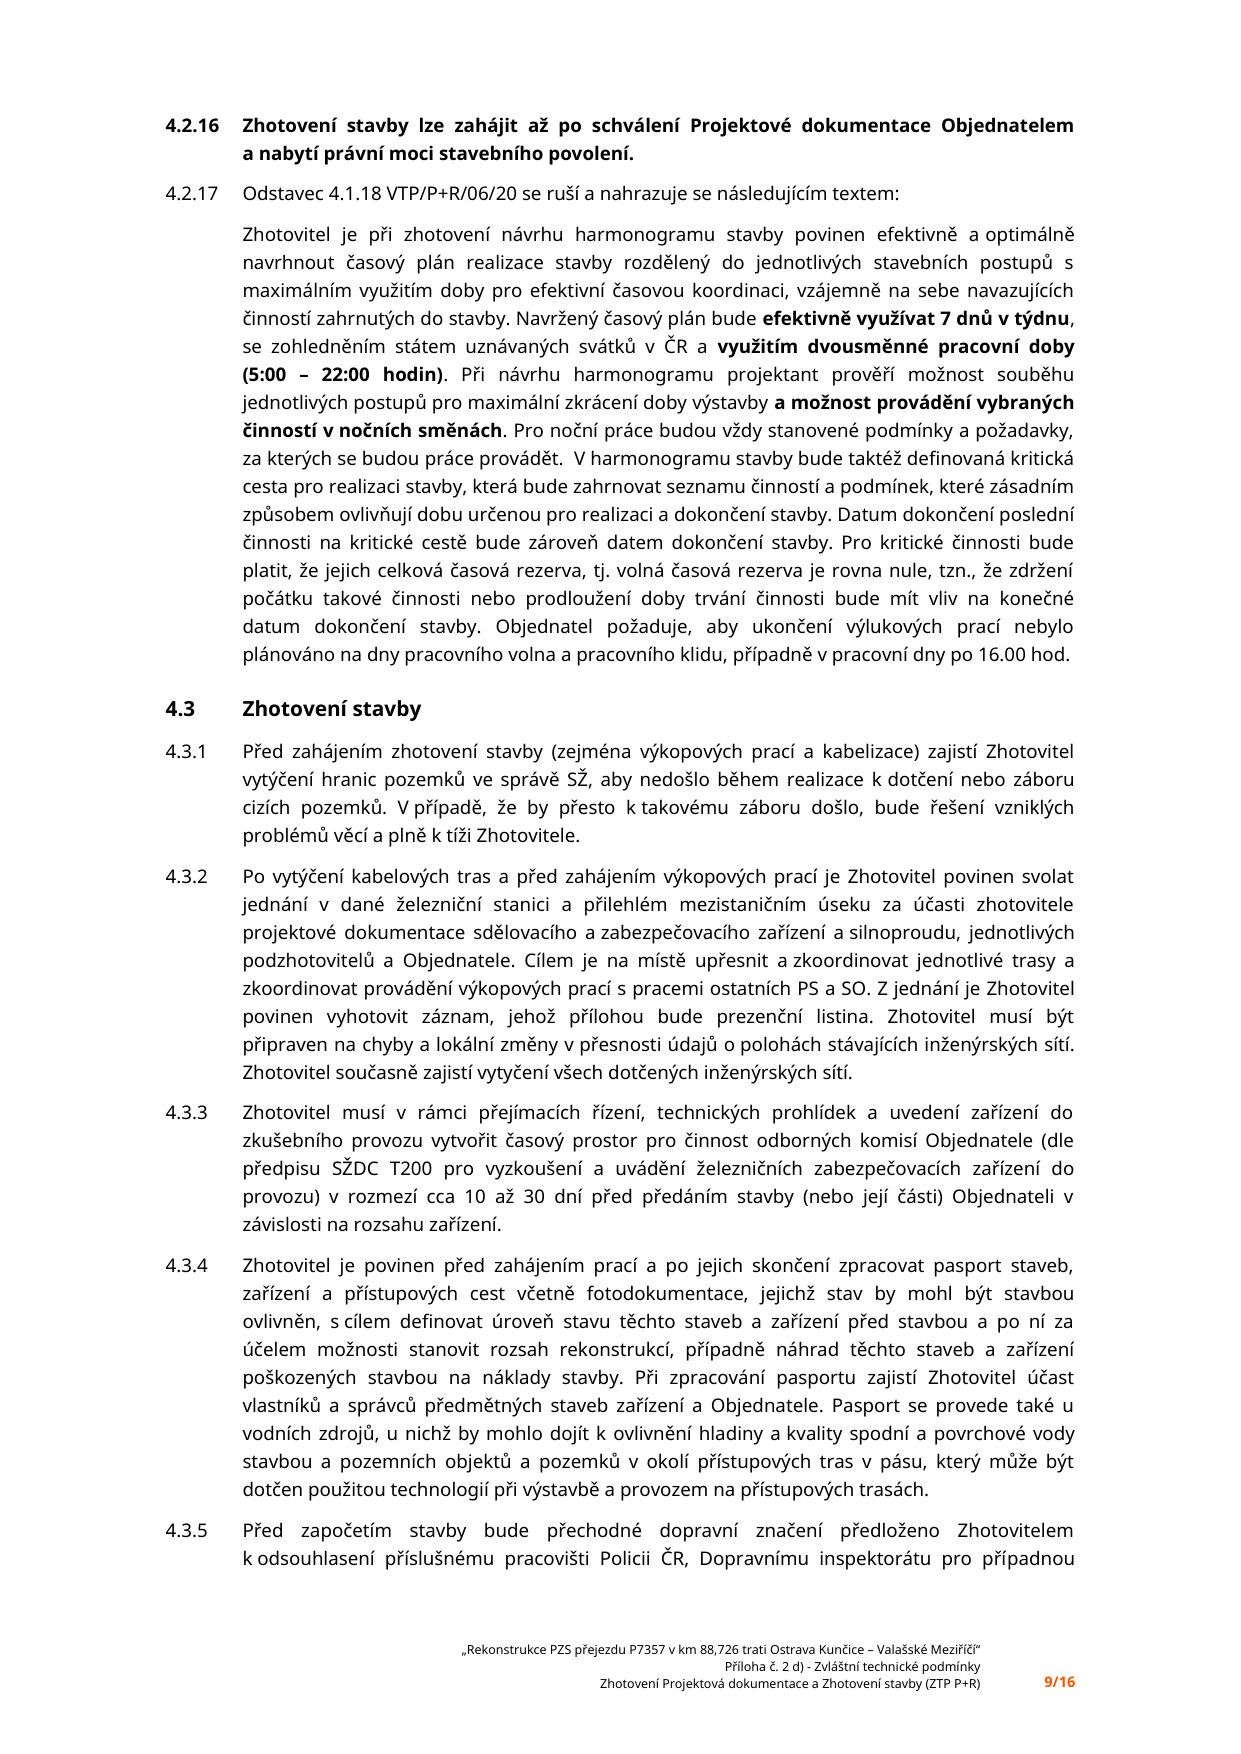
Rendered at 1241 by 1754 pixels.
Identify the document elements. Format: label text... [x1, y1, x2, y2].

text Zhotovení stavby lze zahájit až po schválení Projektové dokumentace Objednatelem a nabytí právní moci stavebního povolení. [165, 112, 1075, 166]
text Odstavec 4.1.18 VTP/P+R/06/20 se ruší a nahrazuje se následujícím textem: [165, 181, 1075, 206]
text Zhotovitel je při zhotovení návrhu harmonogramu stavby povinen efektivně a optimálně navrhnout časový plán realizace stavby rozdělený do jednotlivých stavebních postupů s maximálním využitím doby pro efektivní časovou koordinaci, vzájemně na sebe navazujících činností zahrnutých do stavby. Navržený časový plán bude efektivně využívat 7 dnů v týdnu, se zohledněním státem uznávaných svátků v ČR a využitím dvousměnné pracovní doby (5:00 – 22:00 hodin). Při návrhu harmonogramu projektant prověří možnost souběhu jednotlivých postupů pro maximální zkrácení doby výstavby a možnost provádění vybraných činností v nočních směnách. Pro noční práce budou vždy stanovené podmínky a požadavky, za kterých se budou práce provádět. V harmonogramu stavby bude taktéž definovaná kritická cesta pro realizaci stavby, která bude zahrnovat seznamu činností a podmínek, které zásadním způsobem ovlivňují dobu určenou pro realizaci a dokončení stavby. Datum dokončení poslední činnosti na kritické cestě bude zároveň datem dokončení stavby. Pro kritické činnosti bude platit, že jejich celková časová rezerva, tj. volná časová rezerva je rovna nule, tzn., že zdržení počátku takové činnosti nebo prodloužení doby trvání činnosti bude mít vliv na konečné datum dokončení stavby. Objednatel požaduje, aby ukončení výlukových prací nebylo plánováno na dny pracovního volna a pracovního klidu, případně v pracovní dny po 16.00 hod. [242, 221, 1075, 667]
text Zhotovitel musí v rámci přejímacích řízení, technických prohlídek a uvedení zařízení do zkušebního provozu vytvořit časový prostor pro činnost odborných komisí Objednatele (dle předpisu SŽDC T200 pro vyzkoušení a uvádění železničních zabezpečovacích zařízení do provozu) v rozmezí cca 10 až 30 dní před předáním stavby (nebo její části) Objednateli v závislosti na rozsahu zařízení. [165, 1099, 1075, 1237]
text Zhotovitel je povinen před zahájením prací a po jejich skončení zpracovat pasport staveb, zařízení a přístupových cest včetně fotodokumentace, jejichž stav by mohl být stavbou ovlivněn, s cílem definovat úroveň stavu těchto staveb a zařízení před stavbou a po ní za účelem možnosti stanovit rozsah rekonstrukcí, případně náhrad těchto staveb a zařízení poškozených stavbou na náklady stavby. Při zpracování pasportu zajistí Zhotovitel účast vlastníků a správců předmětných staveb zařízení a Objednatele. Pasport se provede také u vodních zdrojů, u nichž by mohlo dojít k ovlivnění hladiny a kvality spodní a povrchové vody stavbou a pozemních objektů a pozemků v okolí přístupových tras v pásu, který může být dotčen použitou technologií při výstavbě a provozem na přístupových trasách. [165, 1252, 1075, 1502]
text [165, 1517, 1075, 1570]
text Zhotovení stavby [165, 694, 1075, 723]
text Před zahájením zhotovení stavby (zejména výkopových prací a kabelizace) zajistí Zhotovitel vytýčení hranic pozemků ve správě SŽ, aby nedošlo během realizace k dotčení nebo záboru cizích pozemků. V případě, že by přesto k takovému záboru došlo, bude řešení vzniklých problémů věcí a plně k tíži Zhotovitele. [165, 738, 1075, 848]
text Po vytýčení kabelových tras a před zahájením výkopových prací je Zhotovitel povinen svolat jednání v dané železniční stanici a přilehlém mezistaničním úseku za účasti zhotovitele projektové dokumentace sdělovacího a zabezpečovacího zařízení a silnoproudu, jednotlivých podzhotovitelů a Objednatele. Cílem je na místě upřesnit a zkoordinovat jednotlivé trasy a zkoordinovat provádění výkopových prací s pracemi ostatních PS a SO. Z jednání je Zhotovitel povinen vyhotovit záznam, jehož přílohou bude prezenční listina. Zhotovitel musí být připraven na chyby a lokální změny v přesnosti údajů o polohách stávajících inženýrských sítí. Zhotovitel současně zajistí vytyčení všech dotčených inženýrských sítí. [165, 863, 1075, 1084]
